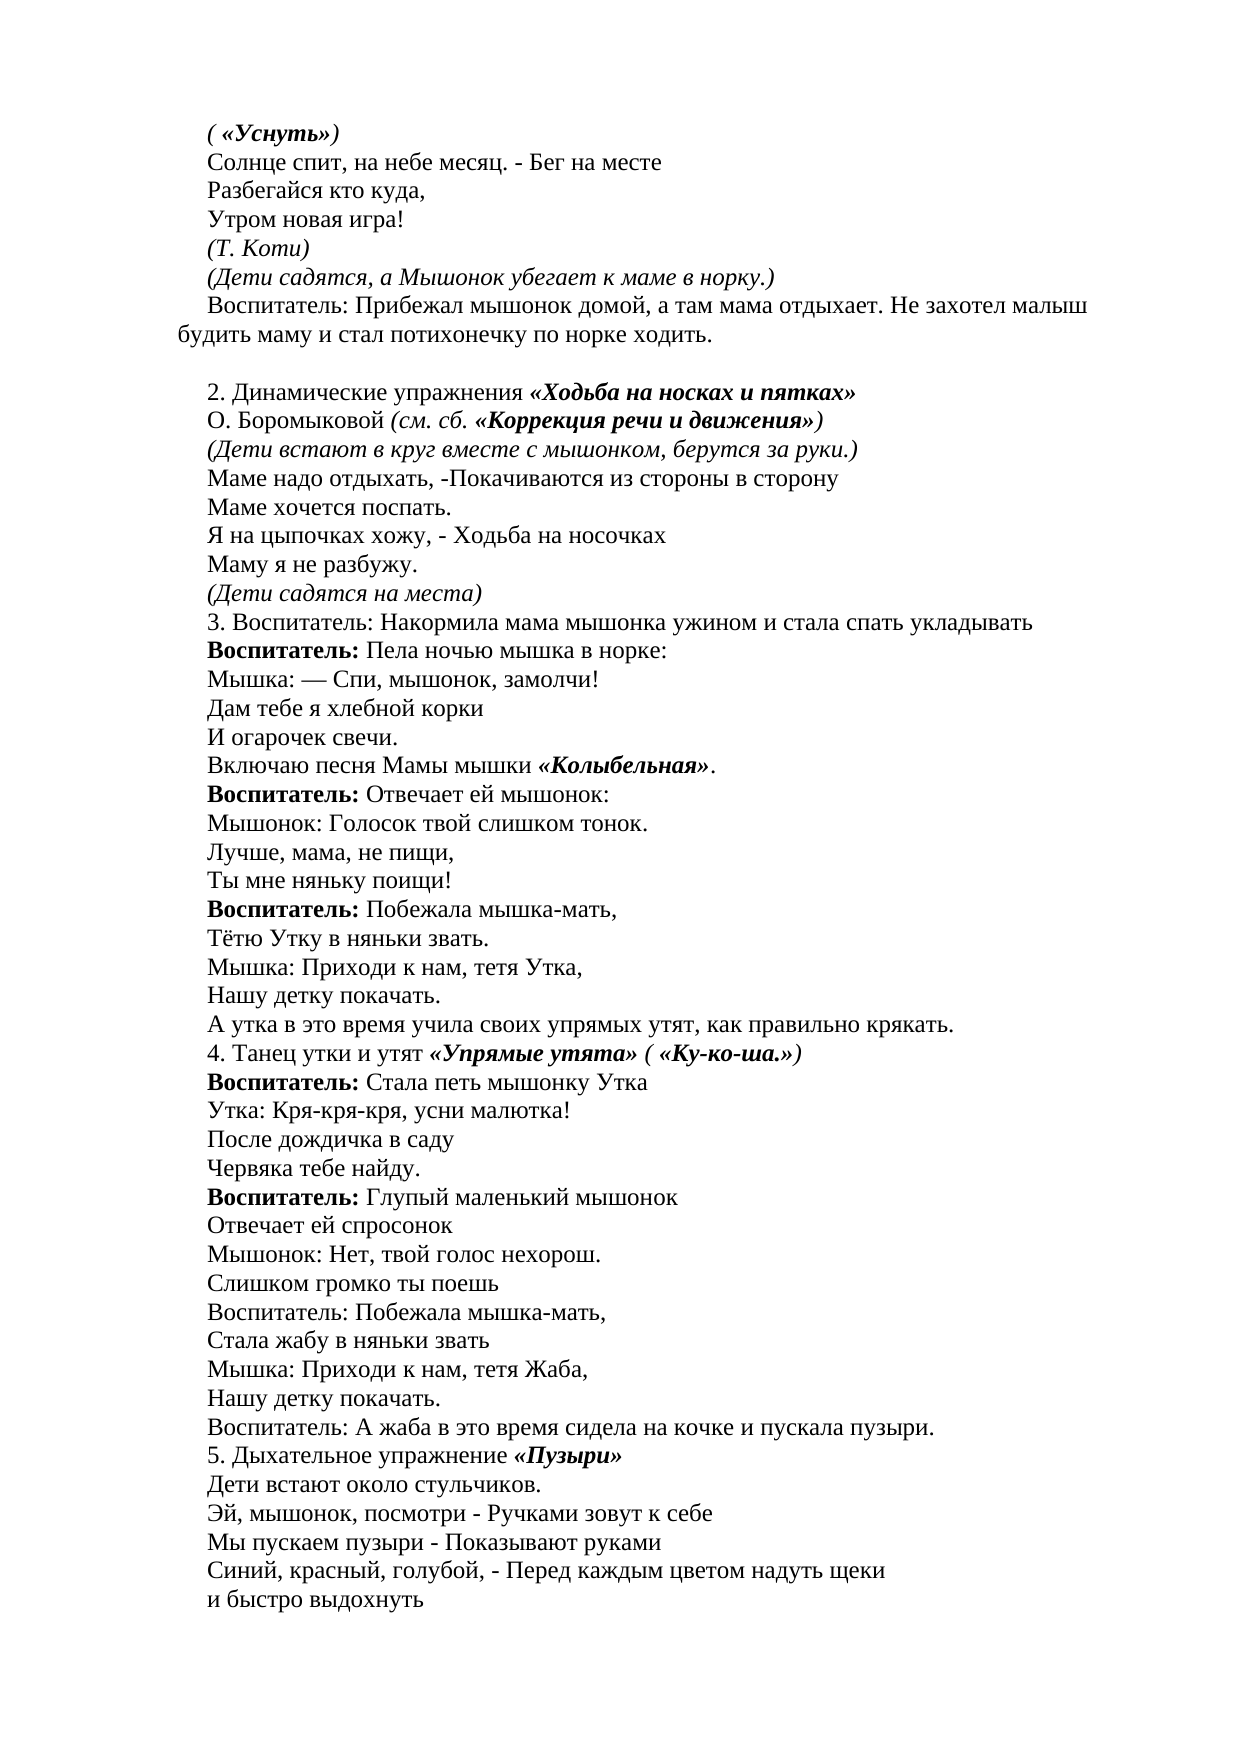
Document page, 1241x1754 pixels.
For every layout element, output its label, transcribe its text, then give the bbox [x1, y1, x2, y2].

text 4. Танец утки и утят «Упрямые утята» ( «Ку-ко-ша.») [177, 1038, 1152, 1067]
text (Дети садятся, а Мышонок убегает к маме в норку.) [177, 262, 1152, 291]
text Дам тебе я хлебной корки [177, 693, 1152, 722]
text Воспитатель: Глупый маленький мышонок [177, 1182, 1152, 1211]
text И огарочек свечи. [177, 722, 1152, 751]
text Мышка: Приходи к нам, тетя Утка, [177, 952, 1152, 981]
text Слишком громко ты поешь [177, 1268, 1152, 1297]
text Стала жабу в няньки звать [177, 1326, 1152, 1354]
text (Дети встают в круг вместе с мышонком, берутся за руки.) [177, 434, 1152, 463]
text Нашу детку покачать. [177, 1383, 1152, 1412]
text Мышка: — Спи, мышонок, замолчи! [177, 664, 1152, 693]
text Дети встают около стульчиков. [177, 1469, 1152, 1498]
text Воспитатель: Побежала мышка-мать, [177, 1297, 1152, 1326]
text Воспитатель: Пела ночью мышка в норке: [177, 636, 1152, 664]
text Отвечает ей спросонок [177, 1211, 1152, 1239]
text Я на цыпочках хожу, - Ходьба на носочках [177, 521, 1152, 549]
text После дождичка в саду [177, 1124, 1152, 1153]
text Разбегайся кто куда, [177, 176, 1152, 204]
text Включаю песня Мамы мышки «Колыбельная». [177, 751, 1152, 779]
text и быстро выдохнуть [177, 1584, 1152, 1613]
text Воспитатель: Стала петь мышонку Утка [177, 1067, 1152, 1096]
text (Дети садятся на места) [177, 578, 1152, 607]
text Утром новая игра! [177, 204, 1152, 233]
text Мышонок: Голосок твой слишком тонок. [177, 808, 1152, 837]
text Воспитатель: Прибежал мышонок домой, а там мама отдыхает. Не захотел малыш будить маму и стал потихонечку по норке ходить. [177, 291, 1152, 348]
text Маму я не разбужу. [177, 549, 1152, 578]
text 3. Воспитатель: Накормила мама мышонка ужином и стала спать укладывать [177, 607, 1152, 636]
text Воспитатель: Побежала мышка-мать, [177, 894, 1152, 923]
text А утка в это время учила своих упрямых утят, как правильно крякать. [177, 1009, 1152, 1038]
text Мы пускаем пузыри - Показывают руками [177, 1527, 1152, 1556]
text 2. Динамические упражнения «Ходьба на носках и пятках» [177, 377, 1152, 406]
text 5. Дыхательное упражнение «Пузыри» [177, 1441, 1152, 1469]
text Тётю Утку в няньки звать. [177, 923, 1152, 952]
text Воспитатель: Отвечает ей мышонок: [177, 779, 1152, 808]
text Эй, мышонок, посмотри - Ручками зовут к себе [177, 1498, 1152, 1527]
text Солнце спит, на небе месяц. - Бег на месте [177, 147, 1152, 176]
text Маме надо отдыхать, -Покачиваются из стороны в сторону [177, 463, 1152, 492]
text О. Боромыковой (см. сб. «Коррекция речи и движения») [177, 406, 1152, 434]
text Утка: Кря-кря-кря, усни малютка! [177, 1096, 1152, 1124]
text Ты мне няньку поищи! [177, 866, 1152, 894]
text Маме хочется поспать. [177, 492, 1152, 521]
text Синий, красный, голубой, - Перед каждым цветом надуть щеки [177, 1556, 1152, 1584]
text Мышонок: Нет, твой голос нехорош. [177, 1239, 1152, 1268]
text Червяка тебе найду. [177, 1153, 1152, 1182]
text Мышка: Приходи к нам, тетя Жаба, [177, 1354, 1152, 1383]
text (Т. Коти) [177, 233, 1152, 262]
text ( «Уснуть») [177, 118, 1152, 147]
text Нашу детку покачать. [177, 981, 1152, 1009]
text Воспитатель: А жаба в это время сидела на кочке и пускала пузыри. [177, 1412, 1152, 1441]
text Лучше, мама, не пищи, [177, 837, 1152, 866]
